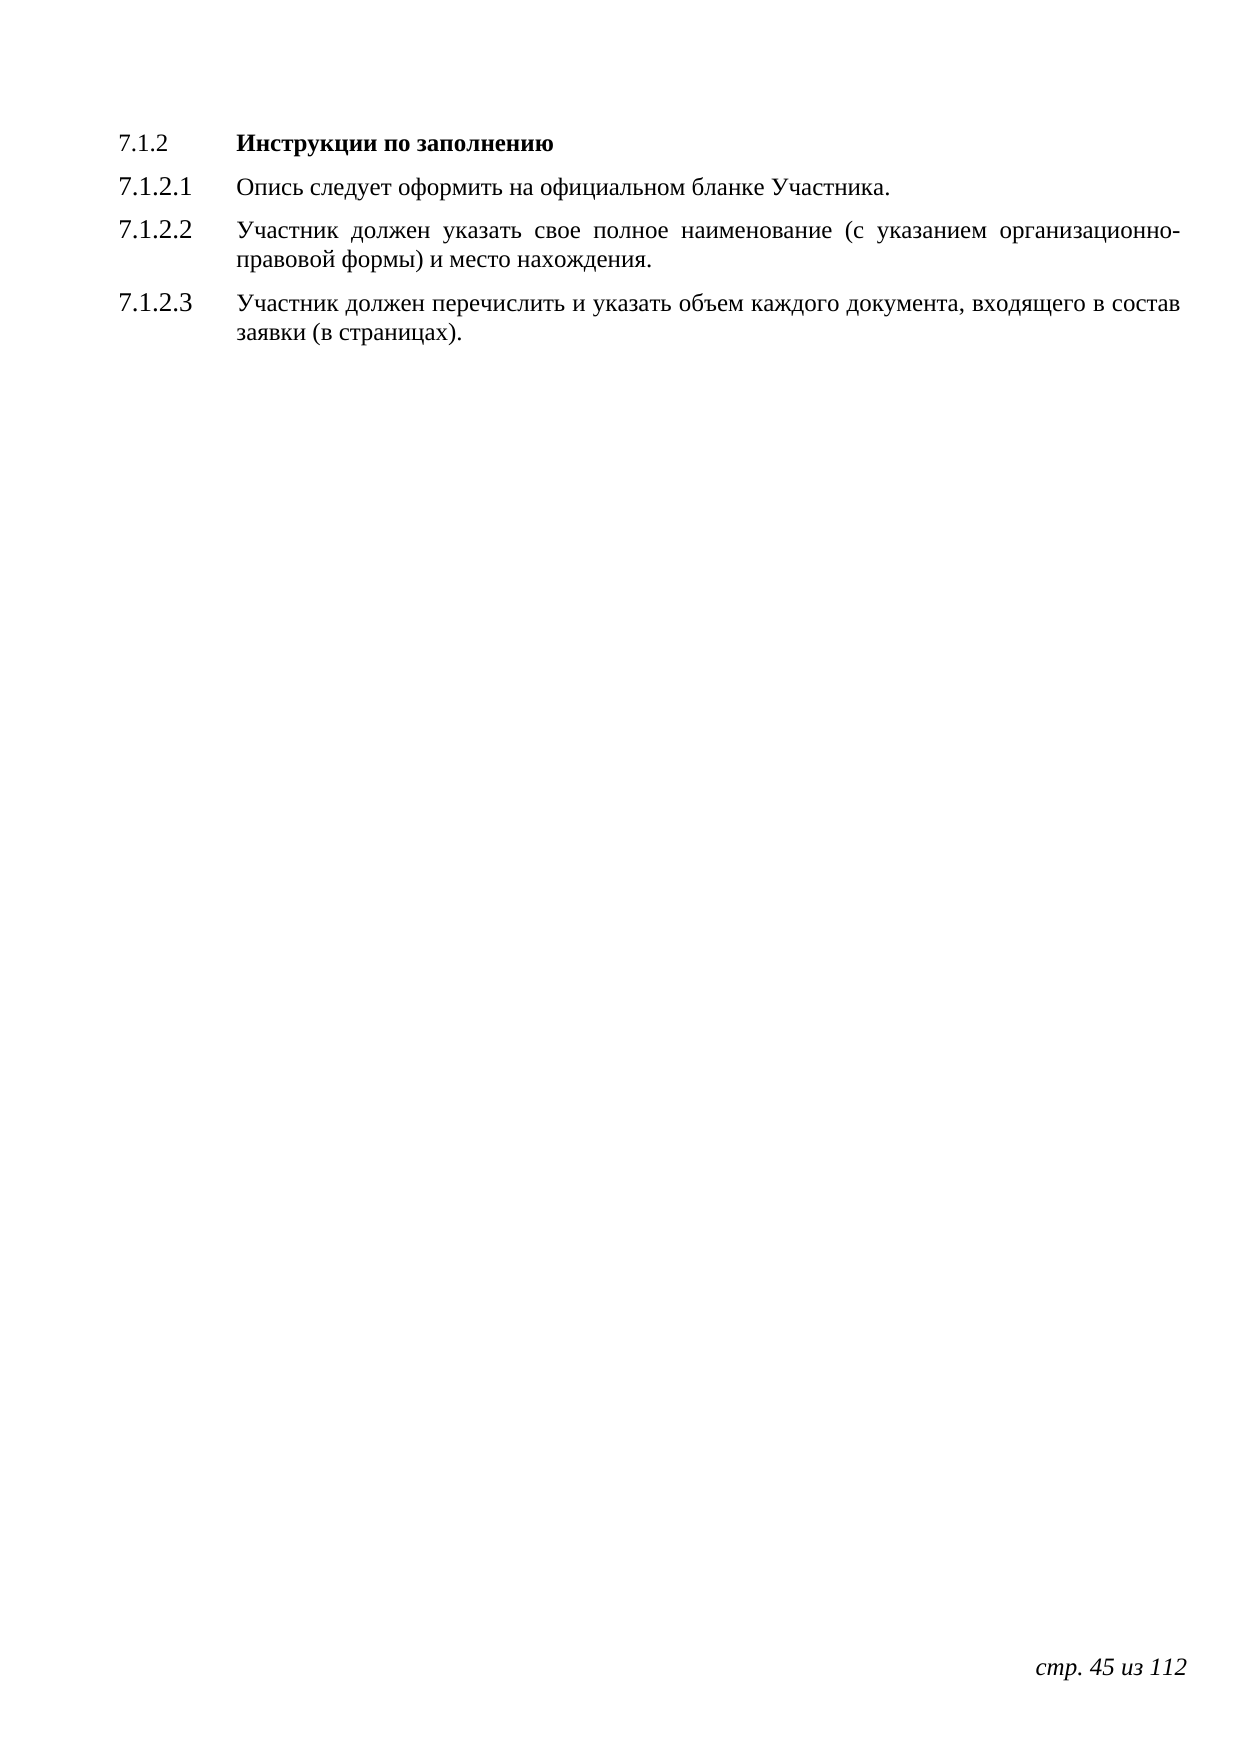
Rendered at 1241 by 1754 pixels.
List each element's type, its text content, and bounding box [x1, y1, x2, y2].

list Инструкции по заполнению [118, 128, 1181, 157]
list Опись следует оформить на официальном бланке Участника. [118, 170, 1181, 201]
list Участник должен указать свое полное наименование (с указанием организационно-правовой формы) и место нахождения. [118, 213, 1181, 273]
list Участник должен перечислить и указать объем каждого документа, входящего в состав заявки (в страницах). [118, 286, 1181, 346]
